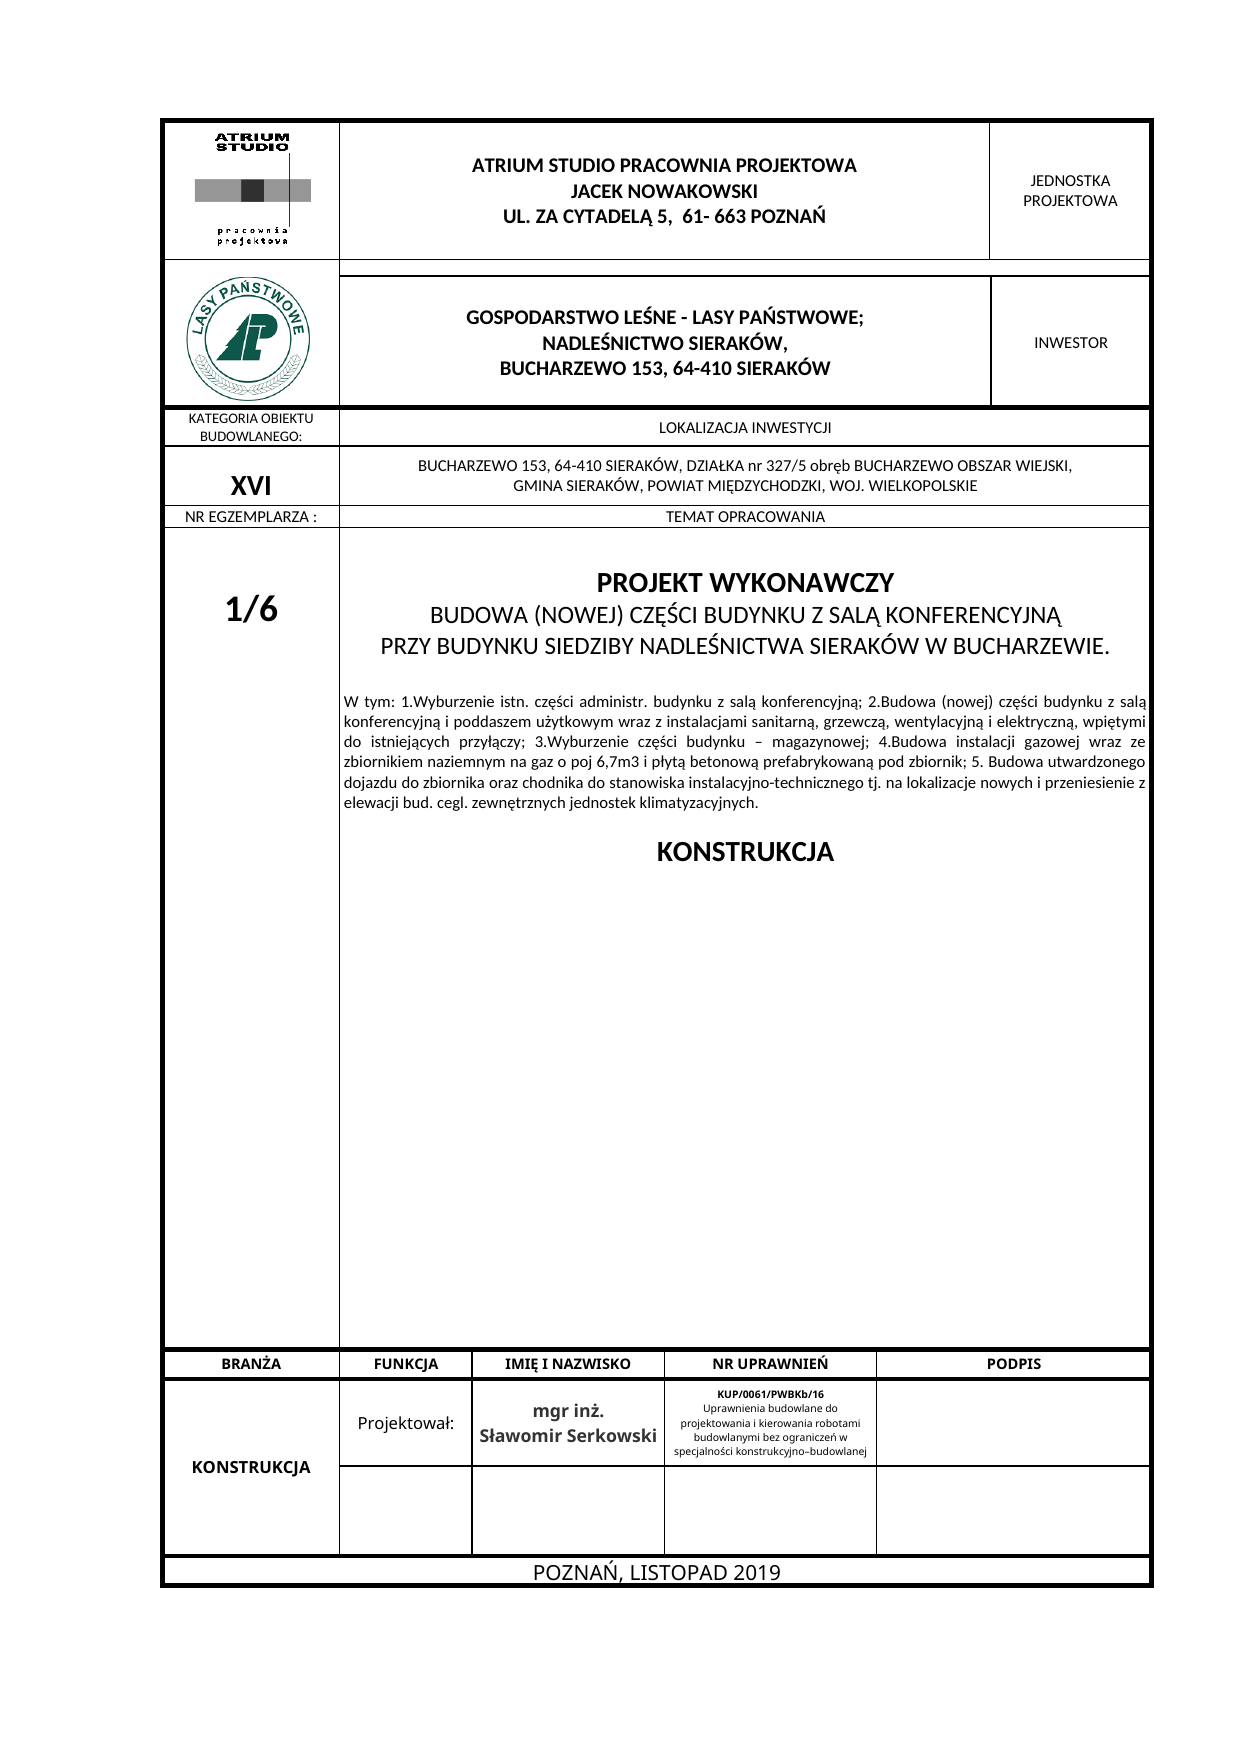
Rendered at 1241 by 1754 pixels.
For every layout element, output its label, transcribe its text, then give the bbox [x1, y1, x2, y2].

table_cell [473, 1467, 664, 1554]
picture [186, 277, 326, 401]
table_cell [877, 1381, 1149, 1465]
table_cell Projektował: [340, 1381, 471, 1465]
table_cell KATEGORIA OBIEKTU BUDOWLANEGO: [165, 410, 339, 445]
table_cell XVI [165, 447, 339, 504]
table_cell [340, 1467, 471, 1554]
table_cell [165, 260, 339, 405]
table_cell KUP/0061/PWBKb/16 Uprawnienia budowlane do projektowania i kierowania robotami budowlanymi bez ograniczeń w specjalności konstrukcyjno–budowlanej [665, 1381, 876, 1465]
table_cell [877, 1467, 1149, 1554]
table_header [165, 123, 339, 258]
table_cell mgr inż. Sławomir Serkowski [473, 1381, 664, 1465]
table_cell 1/6 [165, 528, 339, 1347]
table_cell TEMAT OPRACOWANIA [340, 506, 1149, 526]
table_cell BRANŻA [165, 1352, 339, 1376]
table_cell NR UPRAWNIEŃ [665, 1352, 876, 1376]
table_cell BUCHARZEWO 153, 64-410 SIERAKÓW, DZIAŁKA nr 327/5 obręb BUCHARZEWO OBSZAR WIEJSKI, GMINA SIERAKÓW, POWIAT MIĘDZYCHODZKI, WOJ. WIELKOPOLSKIE [340, 447, 1149, 504]
table_header JEDNOSTKA PROJEKTOWA [990, 123, 1149, 258]
table_cell [340, 260, 1149, 275]
table_cell INWESTOR [992, 277, 1149, 405]
table_cell NR EGZEMPLARZA : [165, 506, 339, 526]
table_cell [665, 1467, 876, 1554]
table_cell PROJEKT WYKONAWCZY BUDOWA (NOWEJ) CZĘŚCI BUDYNKU Z SALĄ KONFERENCYJNĄ PRZY BUDYNKU SIEDZIBY NADLEŚNICTWA SIERAKÓW W BUCHARZEWIE. W tym: 1.Wyburzenie istn. części administr. budynku z salą konferencyjną; 2.Budowa (nowej) części budynku z salą konferencyjną i poddaszem użytkowym wraz z instalacjami sanitarną, grzewczą, wentylacyjną i elektryczną, wpiętymi do istniejących przyłączy; 3.Wyburzenie części budynku – magazynowej; 4.Budowa instalacji gazowej wraz ze zbiornikiem naziemnym na gaz o poj 6,7m3 i płytą betonową prefabrykowaną pod zbiornik; 5. Budowa utwardzonego dojazdu do zbiornika oraz chodnika do stanowiska instalacyjno-technicznego tj. na lokalizacje nowych i przeniesienie z elewacji bud. cegl. zewnętrznych jednostek klimatyzacyjnych. KONSTRUKCJA [340, 528, 1149, 1347]
table_cell POZNAŃ, LISTOPAD 2019 [165, 1558, 1149, 1583]
table_cell LOKALIZACJA INWESTYCJI [340, 410, 1149, 445]
table_cell FUNKCJA [340, 1352, 471, 1376]
table_cell PODPIS [877, 1352, 1149, 1376]
table_cell KONSTRUKCJA [165, 1381, 339, 1554]
table_cell IMIĘ I NAZWISKO [473, 1352, 664, 1376]
table_cell GOSPODARSTWO LEŚNE - LASY PAŃSTWOWE; NADLEŚNICTWO SIERAKÓW, BUCHARZEWO 153, 64-410 SIERAKÓW [340, 277, 990, 405]
table_header ATRIUM STUDIO PRACOWNIA PROJEKTOWA JACEK NOWAKOWSKI UL. ZA CYTADELĄ 5, 61- 663 POZNAŃ [340, 123, 989, 258]
